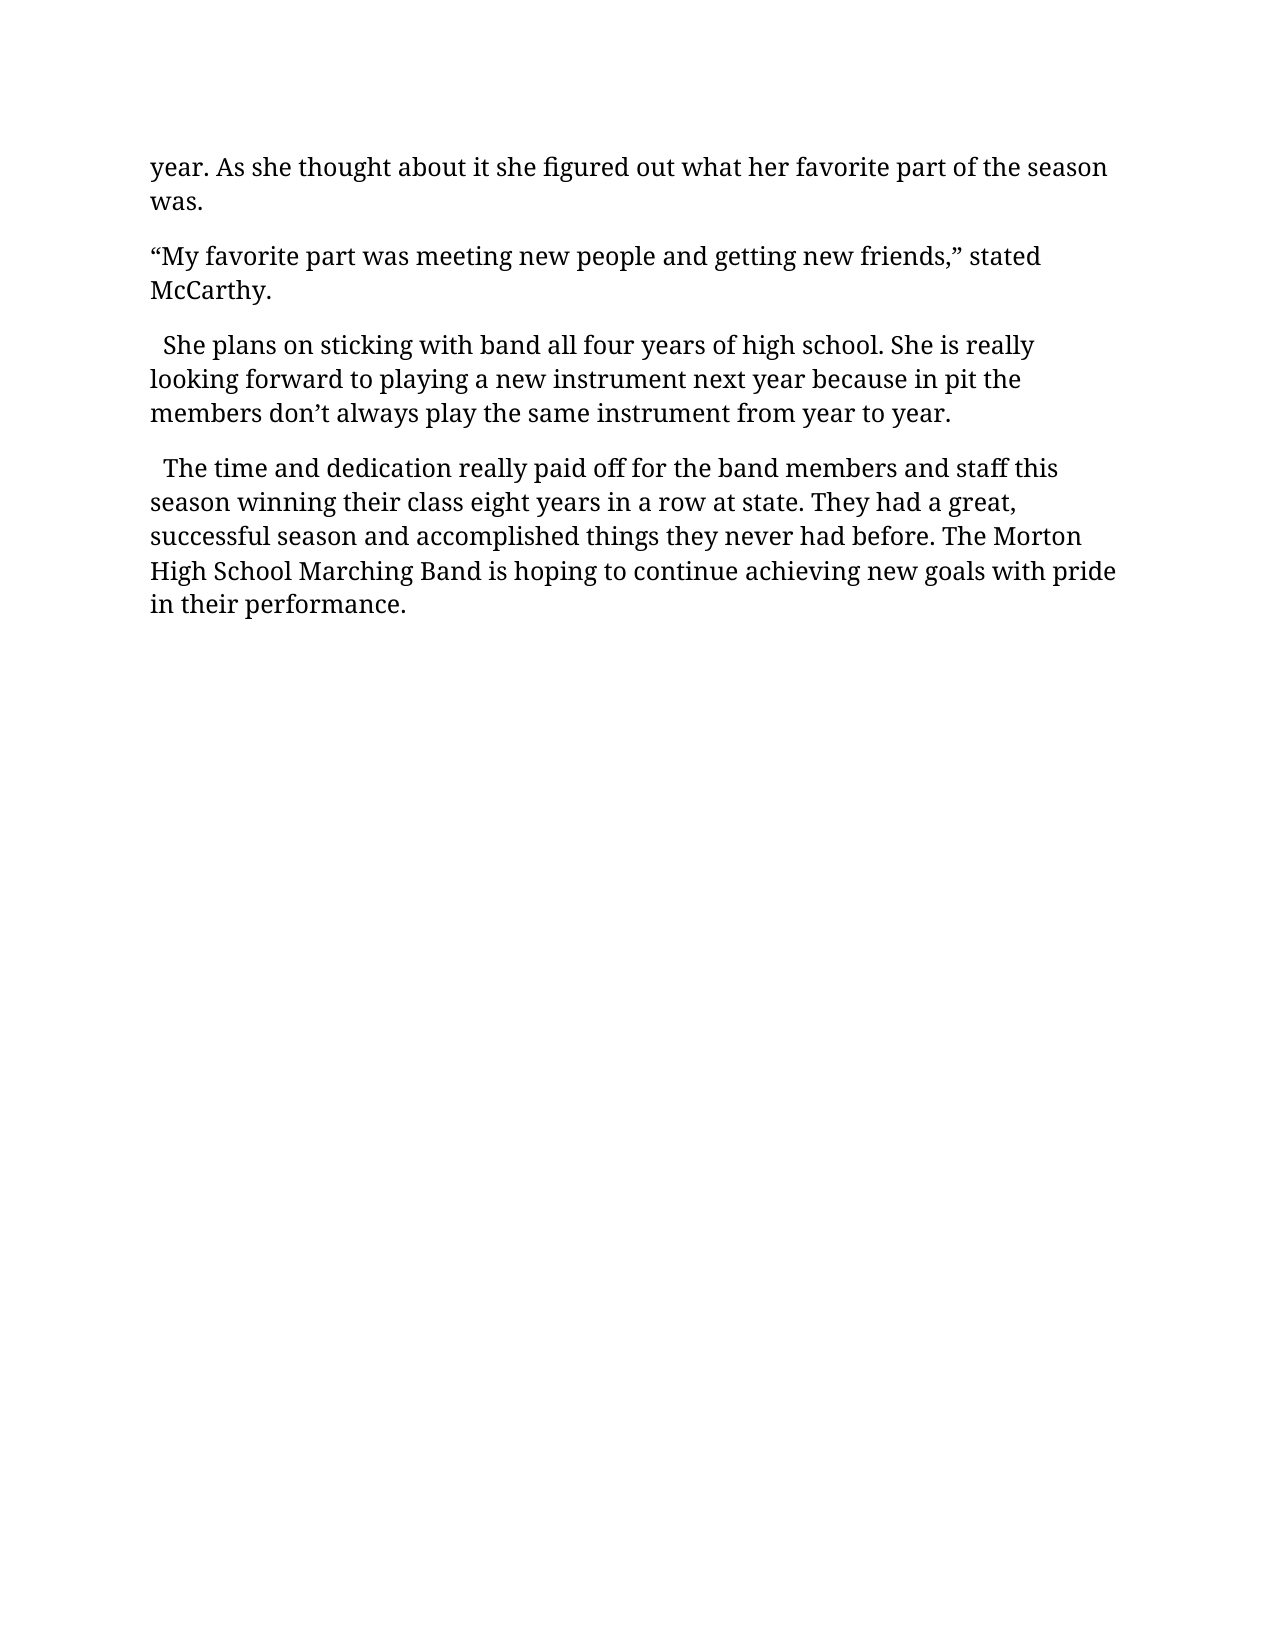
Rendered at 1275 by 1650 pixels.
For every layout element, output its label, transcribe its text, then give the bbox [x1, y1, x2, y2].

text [150, 150, 1125, 218]
text “My favorite part was meeting new people and getting new friends,” stated McCarthy. [150, 239, 1125, 307]
text The time and dedication really paid off for the band members and staff this season winning their class eight years in a row at state. They had a great, successful season and accomplished things they never had before. The Morton High School Marching Band is hoping to continue achieving new goals with pride in their performance. [150, 451, 1125, 621]
text She plans on sticking with band all four years of high school. She is really looking forward to playing a new instrument next year because in pit the members don’t always play the same instrument from year to year. [150, 328, 1125, 430]
